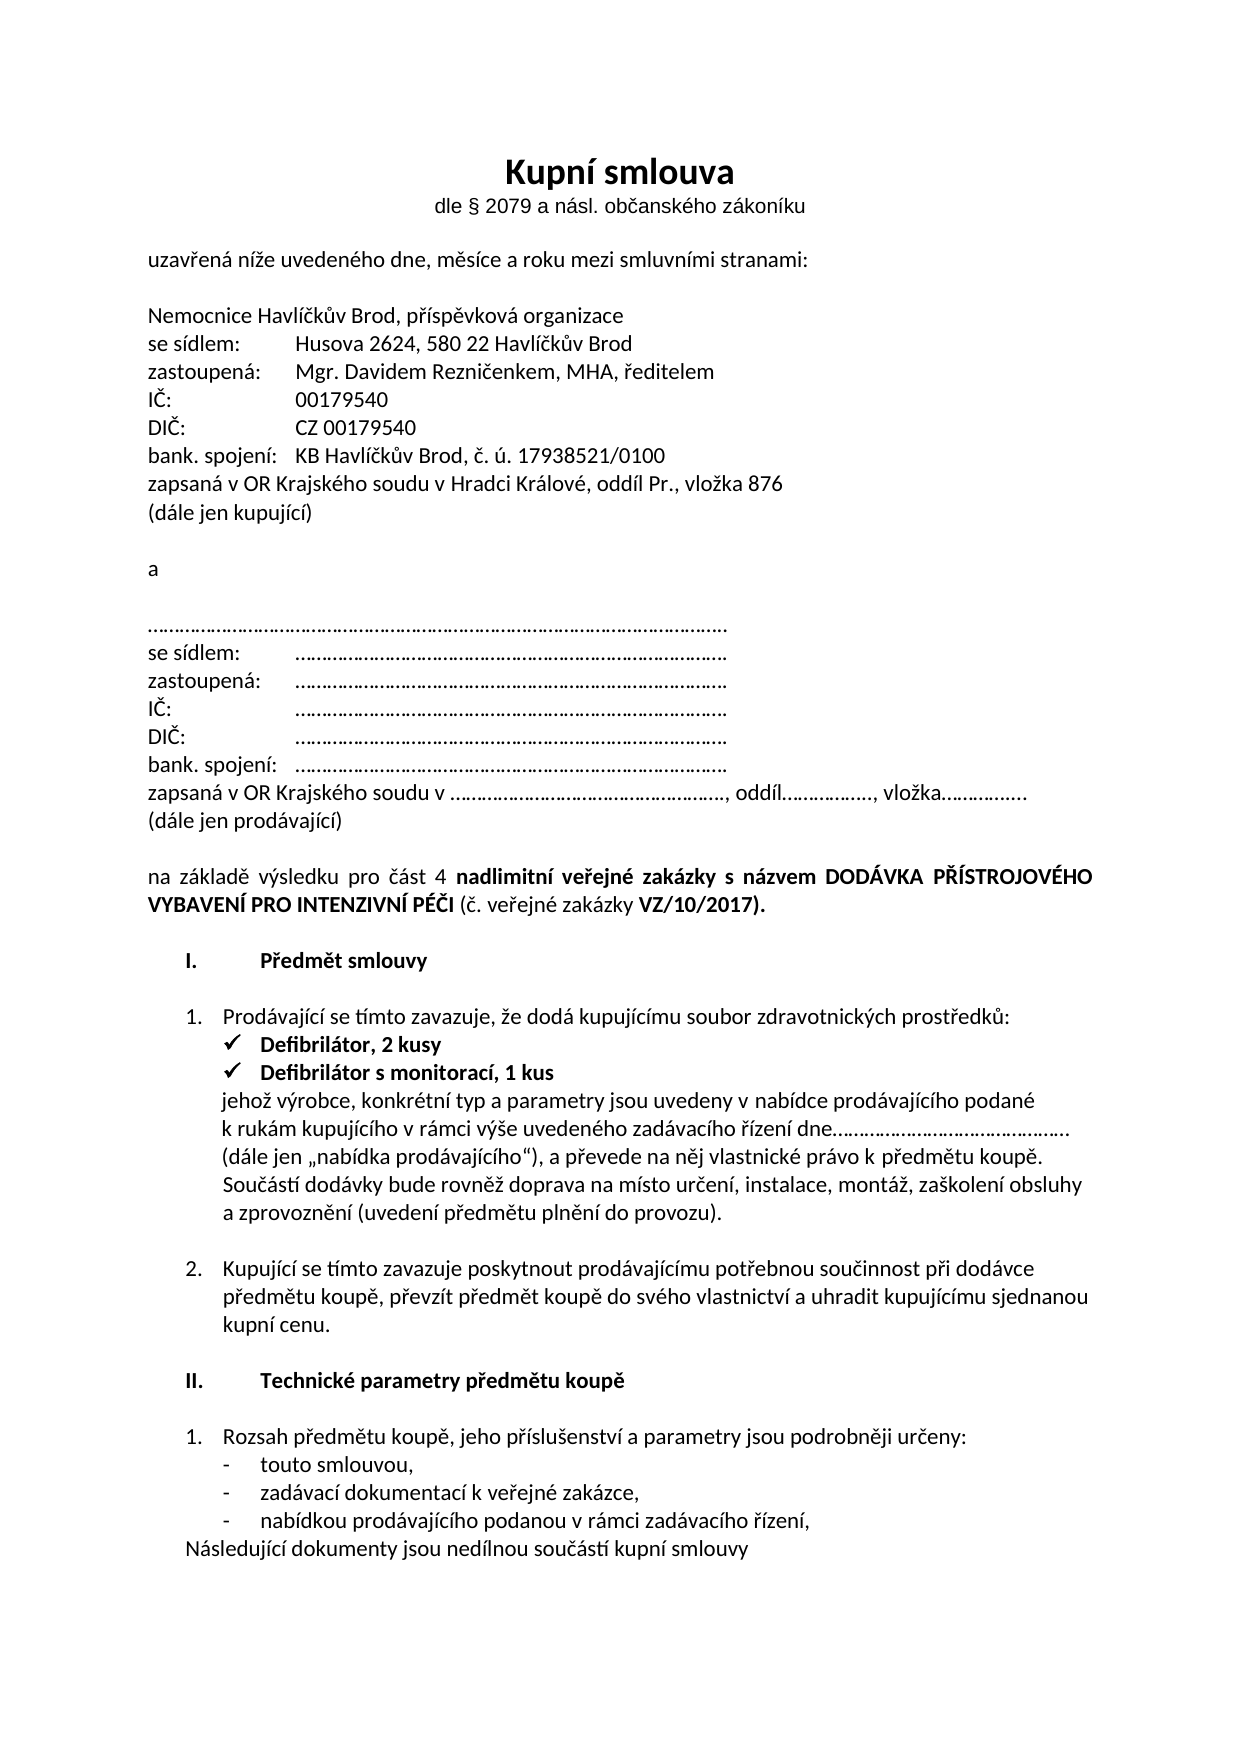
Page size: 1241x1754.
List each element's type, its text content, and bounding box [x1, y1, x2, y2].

text zastoupená: ………………………………………………………………………. [148, 666, 1093, 694]
text IČ: ………………………………………………………………………. [148, 694, 1093, 722]
list Defibrilátor s monitorací, 1 kus [223, 1058, 1093, 1086]
text (dále jen kupující) [148, 498, 1093, 526]
text zapsaná v OR Krajského soudu v Hradci Králové, oddíl Pr., vložka 876 [148, 469, 1093, 498]
list Předmět smlouvy [185, 946, 1093, 974]
list Kupující se tímto zavazuje poskytnout prodávajícímu potřebnou součinnost při dodávce předmětu koupě, převzít předmět koupě do svého vlastnictví a uhradit kupujícímu sjednanou kupní cenu. [185, 1254, 1093, 1338]
list zadávací dokumentací k veřejné zakázce, [223, 1478, 1093, 1506]
list Defibrilátor, 2 kusy [223, 1030, 1093, 1058]
text zastoupená: Mgr. Davidem Rezničenkem, MHA, ředitelem [148, 357, 1093, 386]
text zapsaná v OR Krajského soudu v ……………………………………………., oddíl…………….., vložka………….... [148, 778, 1093, 806]
list Součástí dodávky bude rovněž doprava na místo určení, instalace, montáž, zaškolení obsluhy a zprovoznění (uvedení předmětu plnění do provozu). [223, 1170, 1093, 1226]
list Rozsah předmětu koupě, jeho příslušenství a parametry jsou podrobněji určeny: [185, 1422, 1093, 1450]
text Nemocnice Havlíčkův Brod, příspěvková organizace [148, 301, 1093, 329]
text se sídlem: Husova 2624, 580 22 Havlíčkův Brod [148, 329, 1093, 357]
text uzavřená níže uvedeného dne, měsíce a roku mezi smluvními stranami: [148, 245, 1093, 273]
text Kupní smlouva [148, 148, 1093, 193]
text bank. spojení: ………………………………………………………………………. [148, 750, 1093, 778]
list Prodávající se tímto zavazuje, že dodá kupujícímu soubor zdravotnických prostředků: [185, 1002, 1093, 1030]
title dle § 2079 a násl. občanského zákoníku [148, 193, 1093, 217]
text DIČ: ………………………………………………………………………. [148, 722, 1093, 750]
text IČ: 00179540 [148, 386, 1093, 413]
text a [148, 554, 1093, 582]
list Technické parametry předmětu koupě [185, 1366, 1093, 1394]
text na základě výsledku pro část 4 nadlimitní veřejné zakázky s názvem DODÁVKA PŘÍSTROJOVÉHO VYBAVENÍ PRO INTENZIVNÍ PÉČI (č. veřejné zakázky VZ/10/2017). [148, 862, 1093, 918]
list touto smlouvou, [223, 1450, 1093, 1478]
text DIČ: CZ 00179540 [148, 413, 1093, 442]
text bank. spojení: KB Havlíčkův Brod, č. ú. 17938521/0100 [148, 442, 1093, 469]
text Následující dokumenty jsou nedílnou součástí kupní smlouvy [148, 1534, 1093, 1562]
text (dále jen prodávající) [148, 806, 1093, 834]
text jehož výrobce, konkrétní typ a parametry jsou uvedeny v nabídce prodávajícího podané k rukám kupujícího v rámci výše uvedeného zadávacího řízení dne……………………………………… (dále jen „nabídka prodávajícího“), a převede na něj vlastnické právo k předmětu koupě. [221, 1086, 1093, 1170]
list nabídkou prodávajícího podanou v rámci zadávacího řízení, [223, 1506, 1093, 1534]
text ……………………………………………………………………………………………….. [148, 610, 1093, 638]
text se sídlem: ………………………………………………………………………. [148, 638, 1093, 666]
